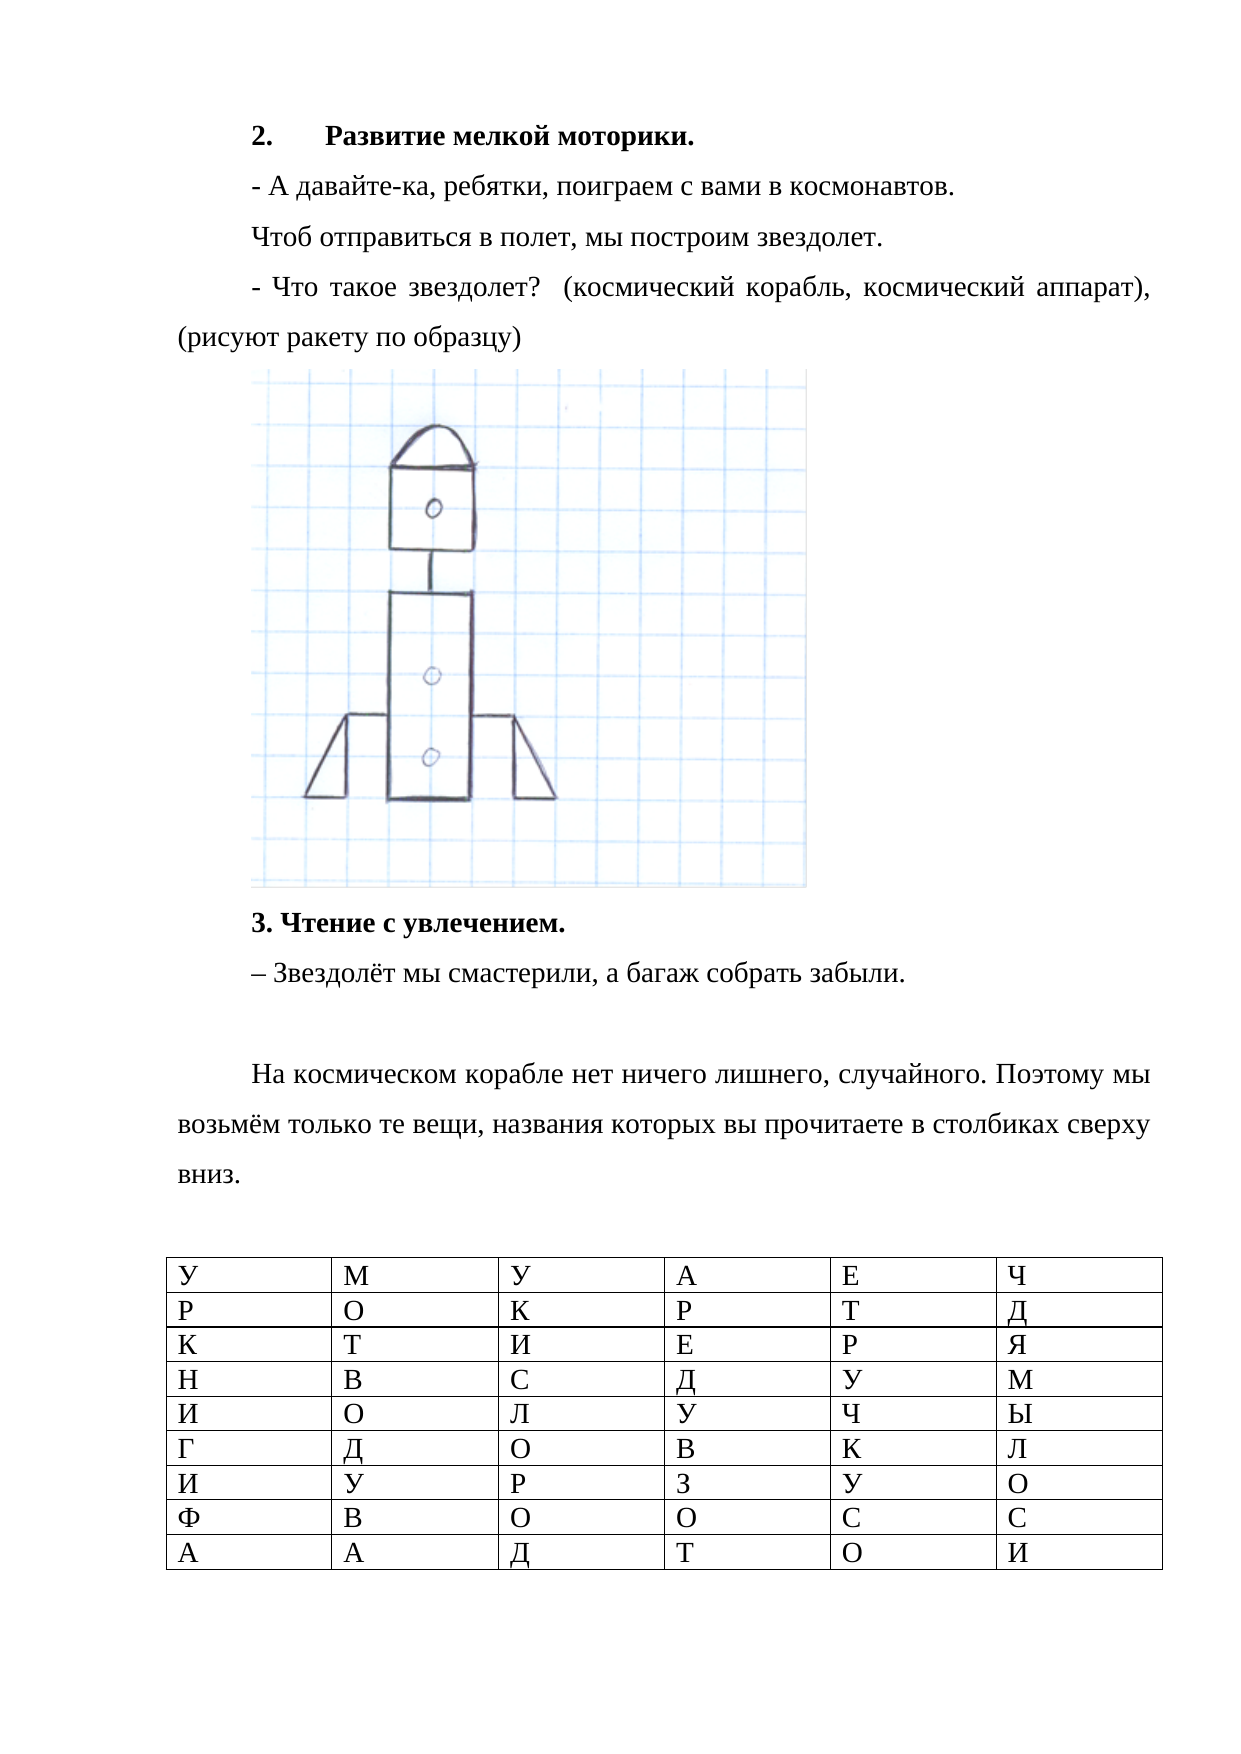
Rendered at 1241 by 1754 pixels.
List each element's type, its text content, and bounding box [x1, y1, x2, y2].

table_cell Д [997, 1293, 1162, 1326]
table_cell Д [332, 1431, 498, 1465]
table_cell К [167, 1328, 331, 1361]
text Чтоб отправиться в полет, мы построим звездолет. [177, 219, 1152, 252]
table_header А [665, 1258, 830, 1292]
table_cell О [332, 1397, 498, 1430]
table_header У [167, 1258, 331, 1292]
table_cell Г [167, 1431, 331, 1465]
table_header Ч [997, 1258, 1162, 1292]
table_cell Р [499, 1466, 664, 1499]
table_cell О [831, 1535, 996, 1568]
table_cell Е [665, 1328, 830, 1361]
table_cell С [997, 1500, 1162, 1534]
table_cell В [332, 1500, 498, 1534]
table_cell У [831, 1466, 996, 1499]
table_header Е [831, 1258, 996, 1292]
table_cell О [665, 1500, 830, 1534]
table_cell Р [831, 1328, 996, 1361]
table_cell С [499, 1362, 664, 1396]
table_cell В [665, 1431, 830, 1465]
table_header У [499, 1258, 664, 1292]
table_cell И [499, 1328, 664, 1361]
table_cell Т [665, 1535, 830, 1568]
table_cell Я [997, 1328, 1162, 1361]
table_cell О [997, 1466, 1162, 1499]
table_cell О [499, 1500, 664, 1534]
text 3. Чтение с увлечением. [177, 905, 1152, 939]
text - Что такое звездолет? (космический корабль, космический аппарат), (рисуют ракету по образцу) [177, 269, 1152, 353]
table_cell А [332, 1535, 498, 1568]
table_cell Ч [831, 1397, 996, 1430]
table_header М [332, 1258, 498, 1292]
table_cell Т [831, 1293, 996, 1326]
table_cell У [665, 1397, 830, 1430]
table_cell Ф [167, 1500, 331, 1534]
table_cell З [665, 1466, 830, 1499]
table_cell Н [167, 1362, 331, 1396]
text На космическом корабле нет ничего лишнего, случайного. Поэтому мы возьмём только те вещи, названия которых вы прочитаете в столбиках сверху вниз. [177, 1056, 1152, 1190]
table_cell И [997, 1535, 1162, 1568]
table_cell У [332, 1466, 498, 1499]
table_cell И [167, 1397, 331, 1430]
table_cell Д [499, 1535, 664, 1568]
table_cell В [332, 1362, 498, 1396]
table_cell Т [332, 1328, 498, 1361]
table_cell Л [997, 1431, 1162, 1465]
table_cell Р [167, 1293, 331, 1326]
table_cell М [997, 1362, 1162, 1396]
table_cell О [332, 1293, 498, 1326]
table_cell Р [665, 1293, 830, 1326]
text - А давайте-ка, ребятки, поиграем с вами в космонавтов. [177, 168, 1152, 202]
table_cell К [499, 1293, 664, 1326]
table_cell И [167, 1466, 331, 1499]
text – Звездолёт мы смастерили, а багаж собрать забыли. [177, 955, 1152, 989]
picture [251, 369, 808, 889]
table_cell А [167, 1535, 331, 1568]
table_cell К [831, 1431, 996, 1465]
table_cell С [831, 1500, 996, 1534]
table_cell О [499, 1431, 664, 1465]
list Развитие мелкой моторики. [177, 118, 1152, 152]
table_cell У [831, 1362, 996, 1396]
table_cell Л [499, 1397, 664, 1430]
table_cell Д [665, 1362, 830, 1396]
table_cell Ы [997, 1397, 1162, 1430]
